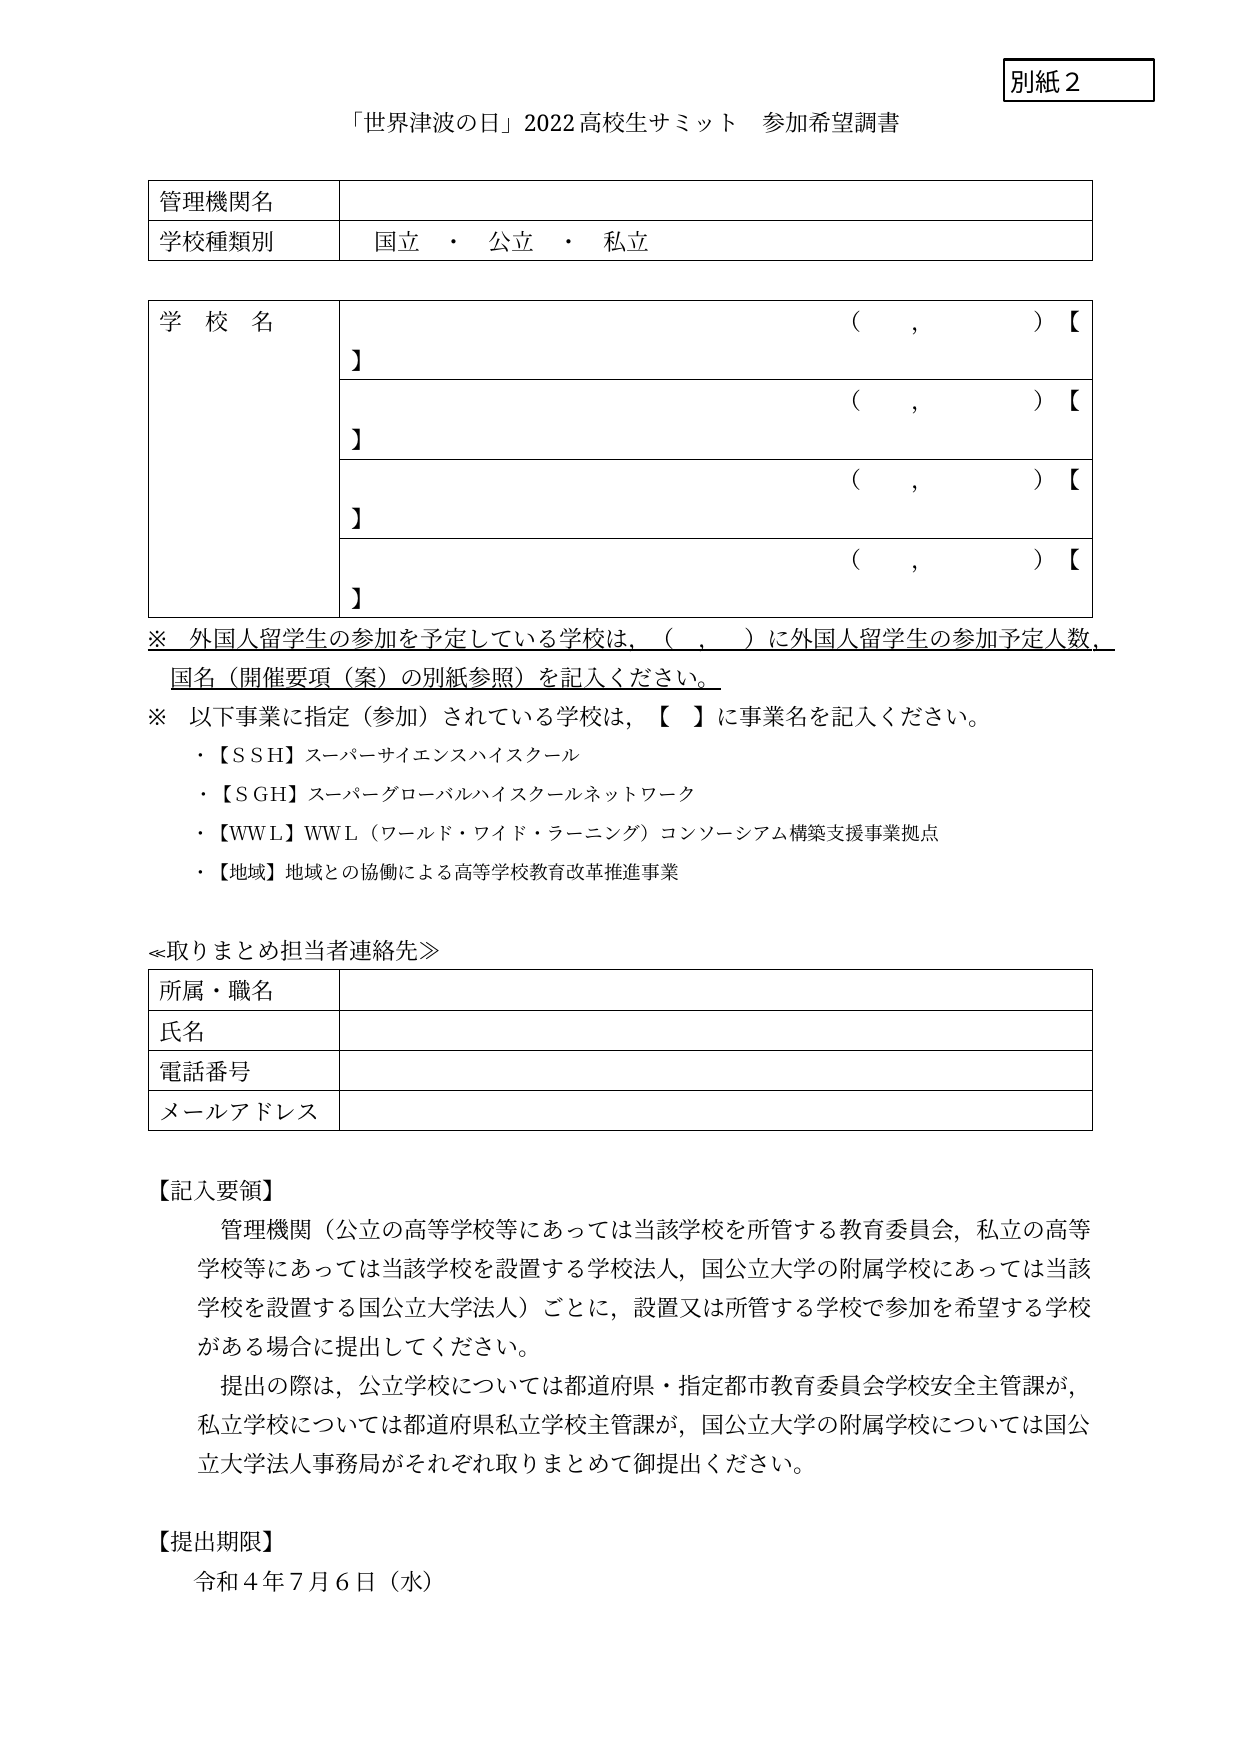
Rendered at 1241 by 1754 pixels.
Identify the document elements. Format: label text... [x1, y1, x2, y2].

table_cell （ ， ）【 】 [340, 539, 1092, 617]
table_cell 国立 ・ 公立 ・ 私立 [340, 221, 1092, 260]
table_cell 学校種類別 [149, 221, 339, 260]
table_header 所属・職名 [149, 970, 339, 1009]
text ≪取りまとめ担当者連絡先≫ [148, 930, 1092, 969]
table_cell 電話番号 [149, 1051, 339, 1090]
table_header （ ， ）【 】 [340, 301, 1092, 379]
text ※ 外国人留学生の参加を予定している学校は，（ ， ）に外国人留学生の参加予定人数，国名（開催要項（案）の別紙参照）を記入ください。 [148, 651, 1092, 696]
table_cell （ ， ）【 】 [340, 380, 1092, 458]
text 【提出期限】 [148, 1521, 1092, 1561]
text ※ 以下事業に指定（参加）されている学校は，【 】に事業名を記入ください。 [148, 696, 1092, 735]
text ・【地域】地域との協働による高等学校教育改革推進事業 [173, 852, 1092, 891]
table_cell [340, 1091, 1092, 1130]
table_header 管理機関名 [149, 181, 339, 220]
table_cell メールアドレス [149, 1091, 339, 1130]
text 【記入要領】 [148, 1170, 1092, 1209]
text 令和４年７月６日（水） [148, 1561, 1092, 1599]
text 管理機関（公立の高等学校等にあっては当該学校を所管する教育委員会，私立の高等学校等にあっては当該学校を設置する学校法人，国公立大学の附属学校にあっては当該学校を設置する国公立大学法人）ごとに，設置又は所管する学校で参加を希望する学校がある場合に提出してください。 [198, 1209, 1092, 1365]
text 「世界津波の日」2022高校生サミット 参加希望調書 [148, 102, 1092, 141]
text ※ 外国人留学生の参加を予定している学校は，（ ， ）に外国人留学生の参加予定人数，国名（開催要項（案）の別紙参照）を記入ください。 [148, 618, 1092, 649]
text ・【ＳＳＨ】スーパーサイエンスハイスクール [173, 735, 1092, 774]
text 提出の際は，公立学校については都道府県・指定都市教育委員会学校安全主管課が，私立学校については都道府県私立学校主管課が，国公立大学の附属学校については国公立大学法人事務局がそれぞれ取りまとめて御提出ください。 [198, 1365, 1092, 1482]
table_header [340, 181, 1092, 220]
table_cell [340, 1051, 1092, 1090]
text ・【ＳＧＨ】スーパーグローバルハイスクールネットワーク [148, 774, 1092, 813]
table_cell 氏名 [149, 1011, 339, 1049]
table_header [340, 970, 1092, 1009]
table_cell （ ， ）【 】 [340, 460, 1092, 538]
table_cell [340, 1011, 1092, 1049]
table_header 学 校 名 [149, 301, 339, 617]
text ・【ＷＷＬ】ＷＷＬ（ワールド・ワイド・ラーニング）コンソーシアム構築支援事業拠点 [173, 813, 1092, 852]
